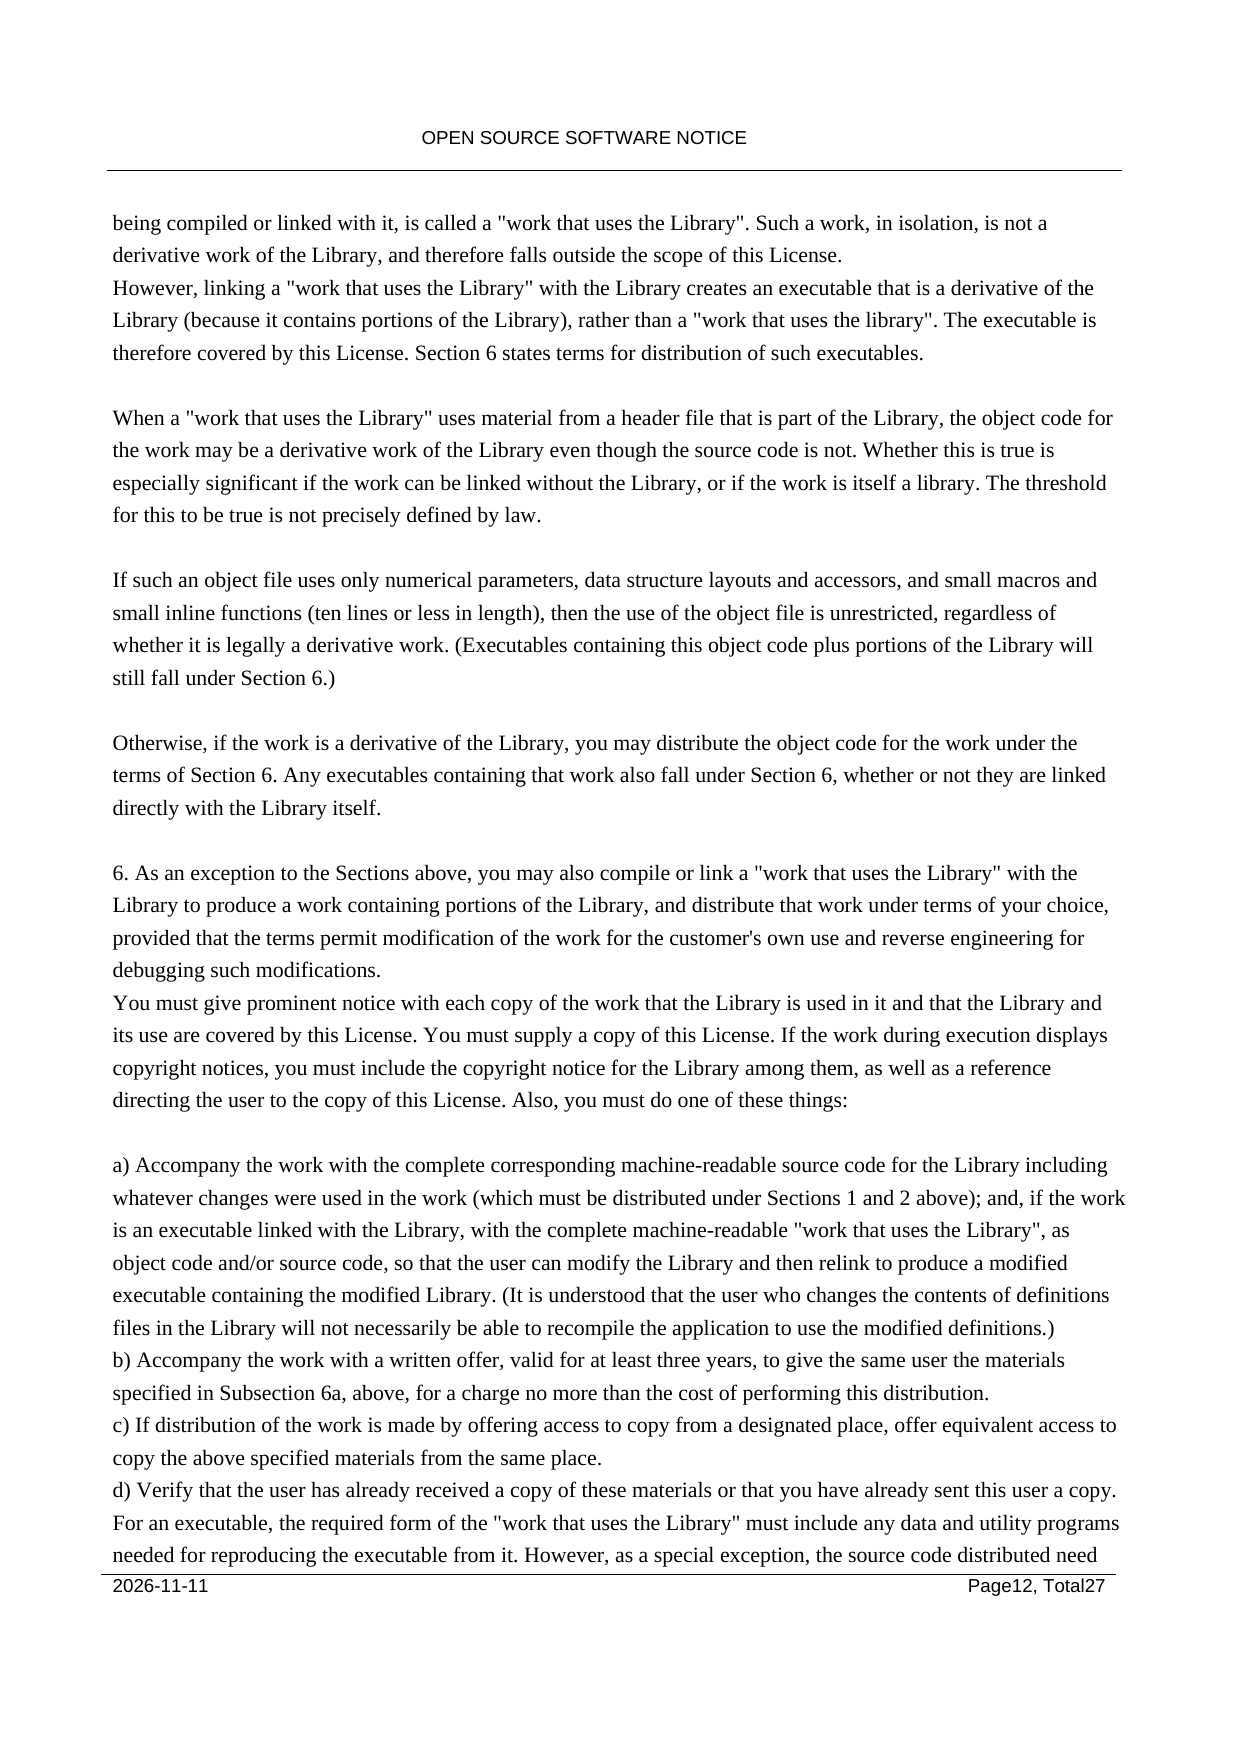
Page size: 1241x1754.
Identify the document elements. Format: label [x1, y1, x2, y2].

text [112, 206, 1128, 1571]
